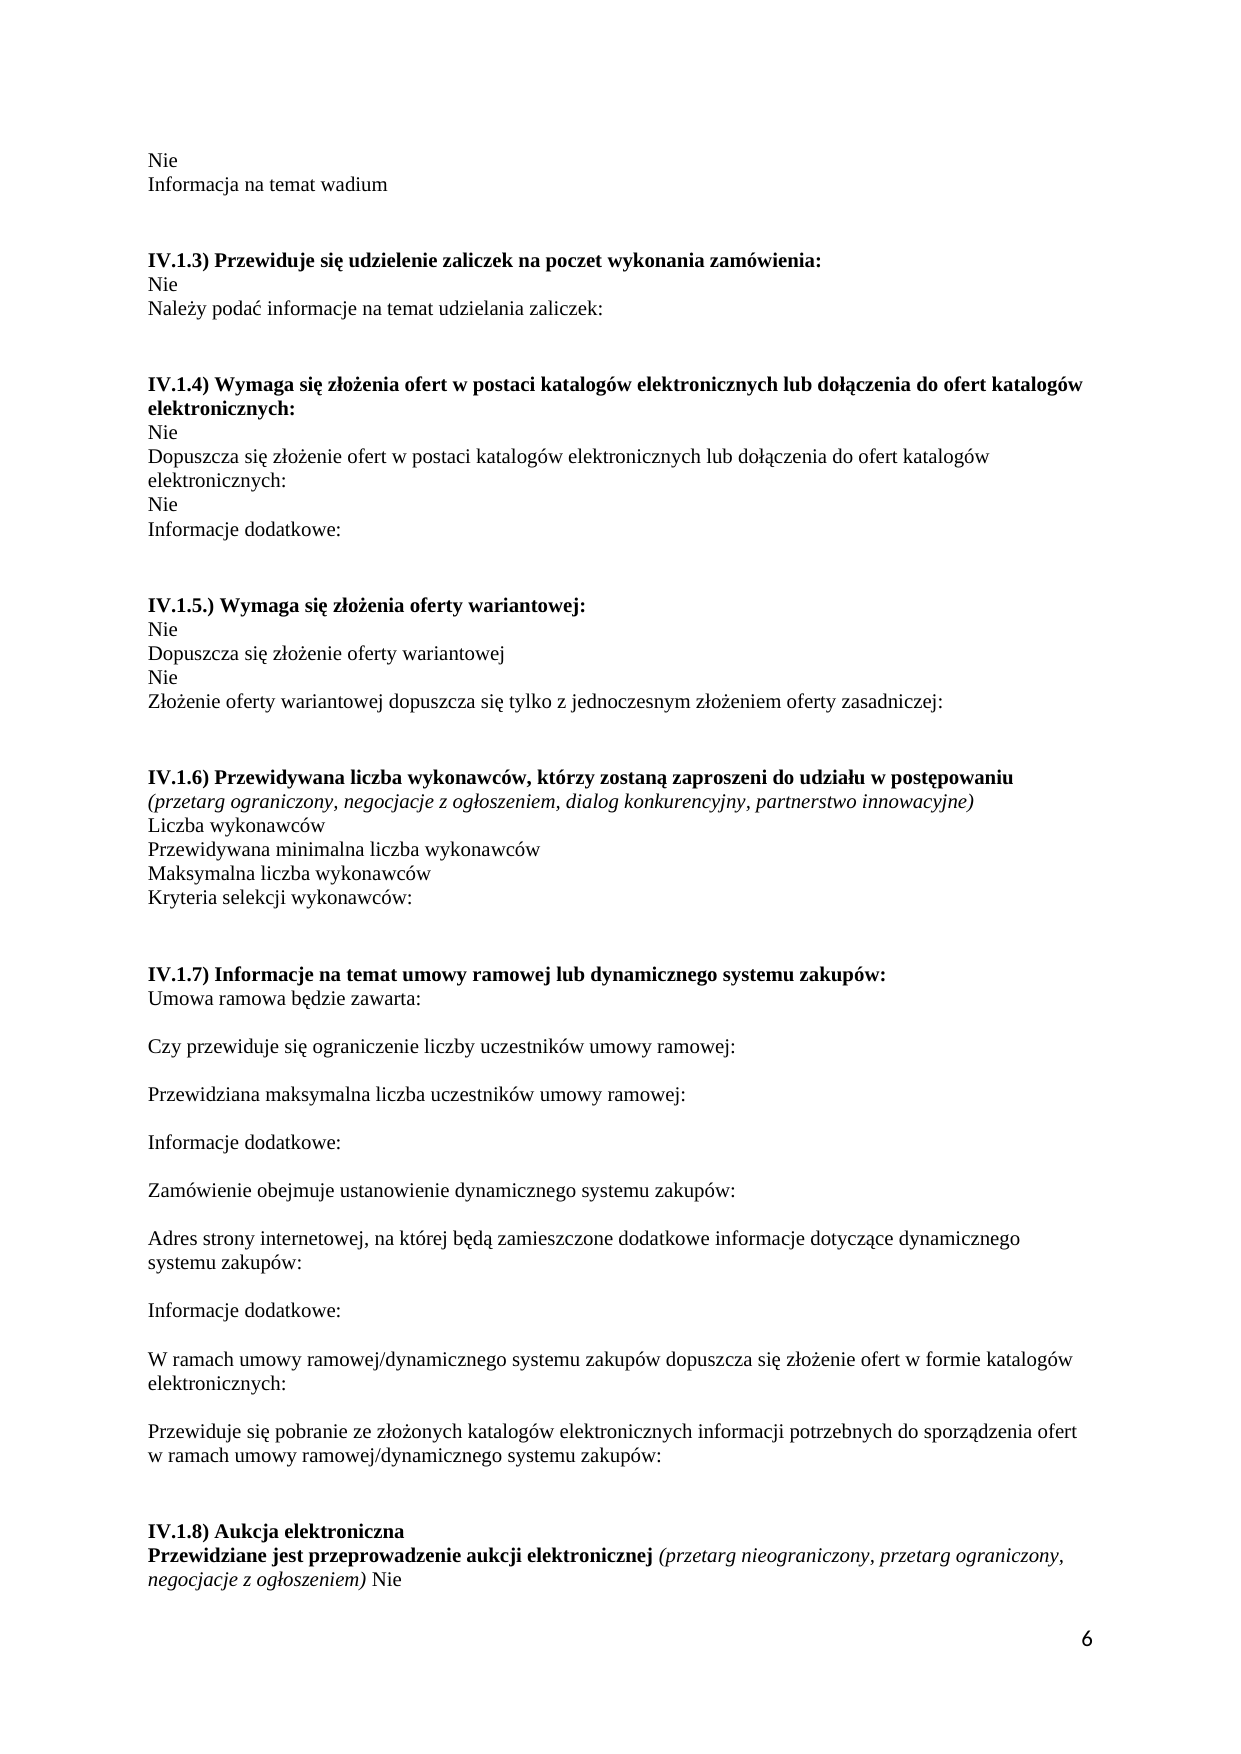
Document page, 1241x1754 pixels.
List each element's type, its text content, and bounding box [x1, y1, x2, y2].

text Umowa ramowa będzie zawarta: Czy przewiduje się ograniczenie liczby uczestników umowy ramowej: Przewidziana maksymalna liczba uczestników umowy ramowej: Informacje dodatkowe: Zamówienie obejmuje ustanowienie dynamicznego systemu zakupów: Adres strony internetowej, na której będą zamieszczone dodatkowe informacje dotyczące dynamicznego systemu zakupów: Informacje dodatkowe: W ramach umowy ramowej/dynamicznego systemu zakupów dopuszcza się złożenie ofert w formie katalogów elektronicznych: Przewiduje się pobranie ze złożonych katalogów elektronicznych informacji potrzebnych do sporządzenia ofert w ramach umowy ramowej/dynamicznego systemu zakupów: [148, 986, 1093, 1495]
text Nie Informacja na temat wadium [148, 148, 1093, 224]
text IV.1.4) Wymaga się złożenia ofert w postaci katalogów elektronicznych lub dołączenia do ofert katalogów elektronicznych: [148, 348, 1093, 420]
text Nie Należy podać informacje na temat udzielania zaliczek: [148, 272, 1093, 348]
text Liczba wykonawców Przewidywana minimalna liczba wykonawców Maksymalna liczba wykonawców Kryteria selekcji wykonawców: [148, 813, 1093, 937]
text Nie Dopuszcza się złożenie oferty wariantowej Nie Złożenie oferty wariantowej dopuszcza się tylko z jednoczesnym złożeniem oferty zasadniczej: [148, 617, 1093, 741]
text IV.1.5.) Wymaga się złożenia oferty wariantowej: [148, 568, 1093, 617]
text IV.1.6) Przewidywana liczba wykonawców, którzy zostaną zaproszeni do udziału w postępowaniu (przetarg ograniczony, negocjacje z ogłoszeniem, dialog konkurencyjny, partnerstwo innowacyjne) [148, 741, 1093, 813]
text IV.1.3) Przewiduje się udzielenie zaliczek na poczet wykonania zamówienia: [148, 224, 1093, 272]
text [148, 1495, 1093, 1591]
text Nie Dopuszcza się złożenie ofert w postaci katalogów elektronicznych lub dołączenia do ofert katalogów elektronicznych: Nie Informacje dodatkowe: [148, 420, 1093, 568]
text IV.1.7) Informacje na temat umowy ramowej lub dynamicznego systemu zakupów: [148, 937, 1093, 986]
